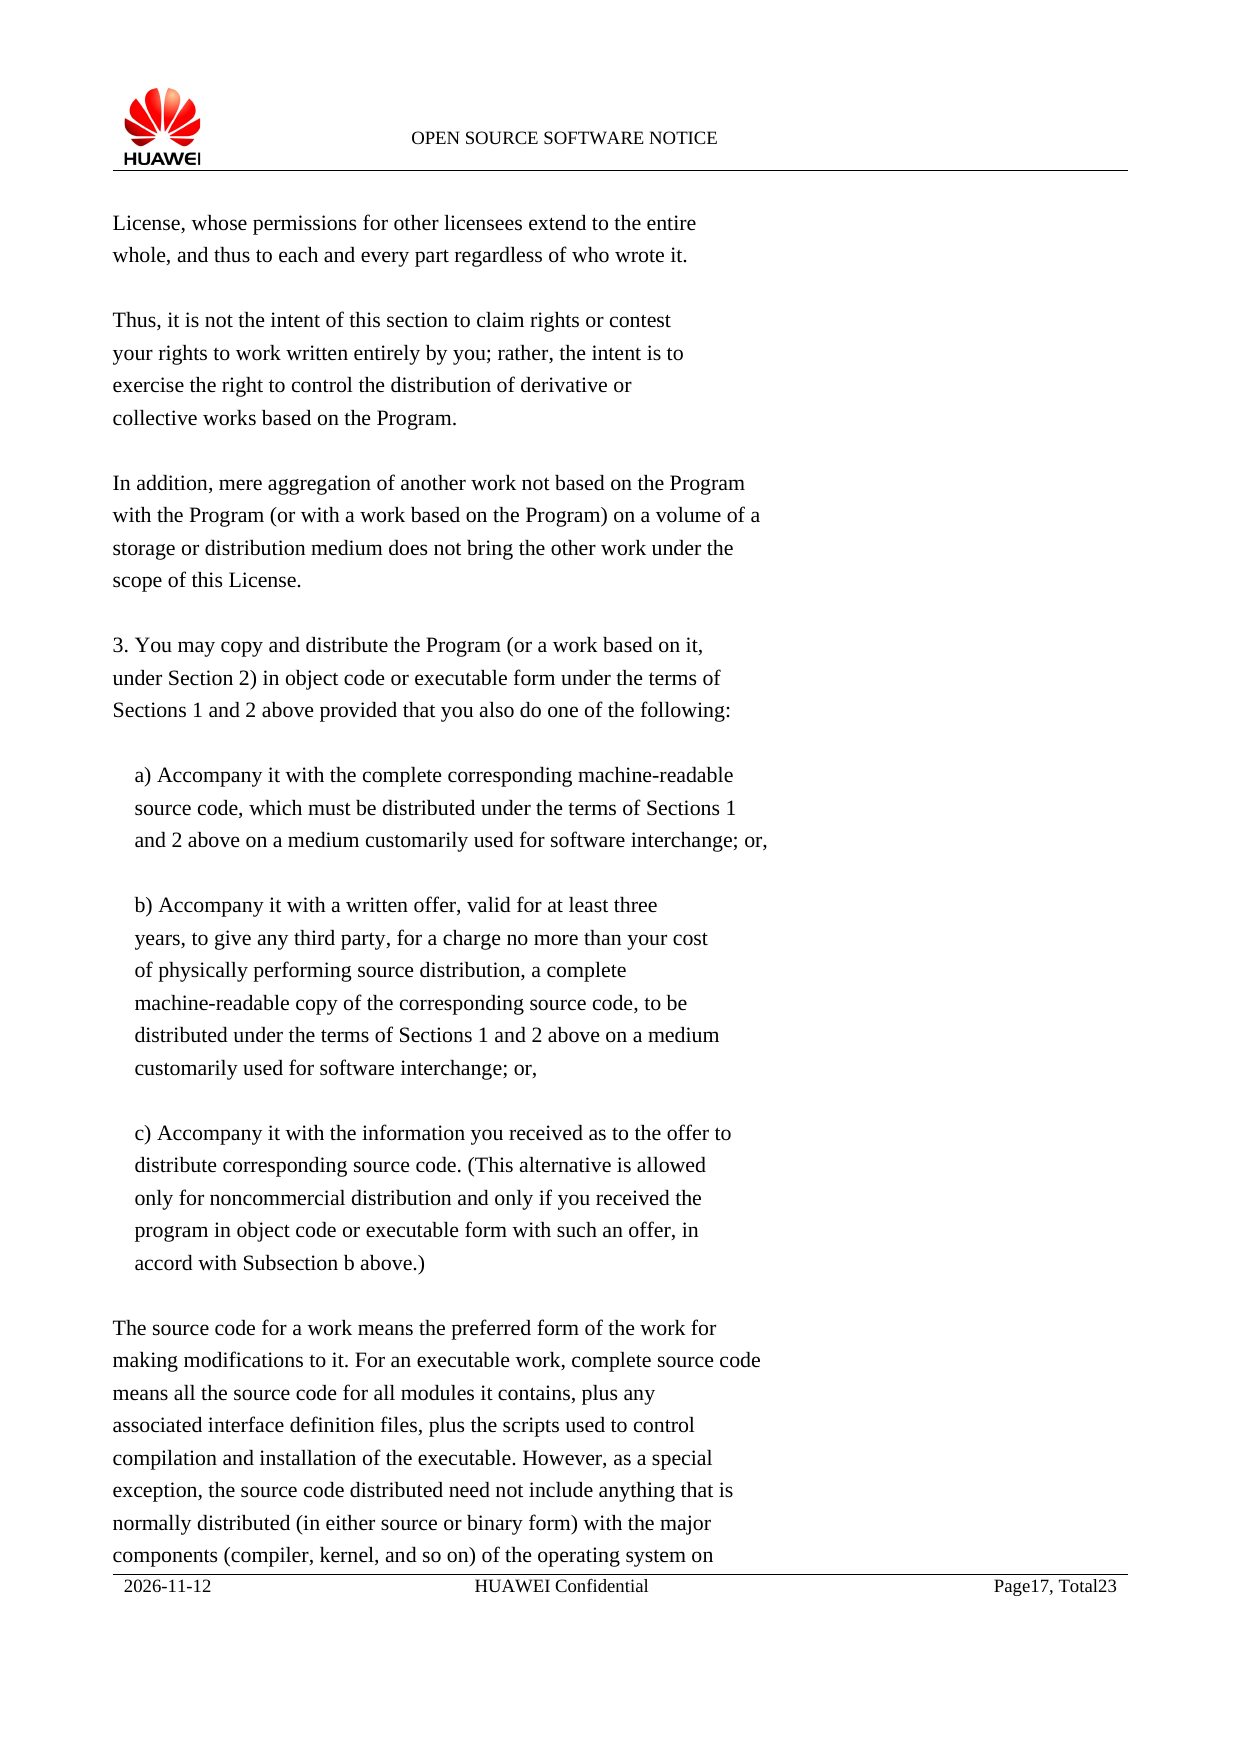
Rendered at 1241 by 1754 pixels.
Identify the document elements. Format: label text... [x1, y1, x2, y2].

picture [124, 88, 201, 165]
